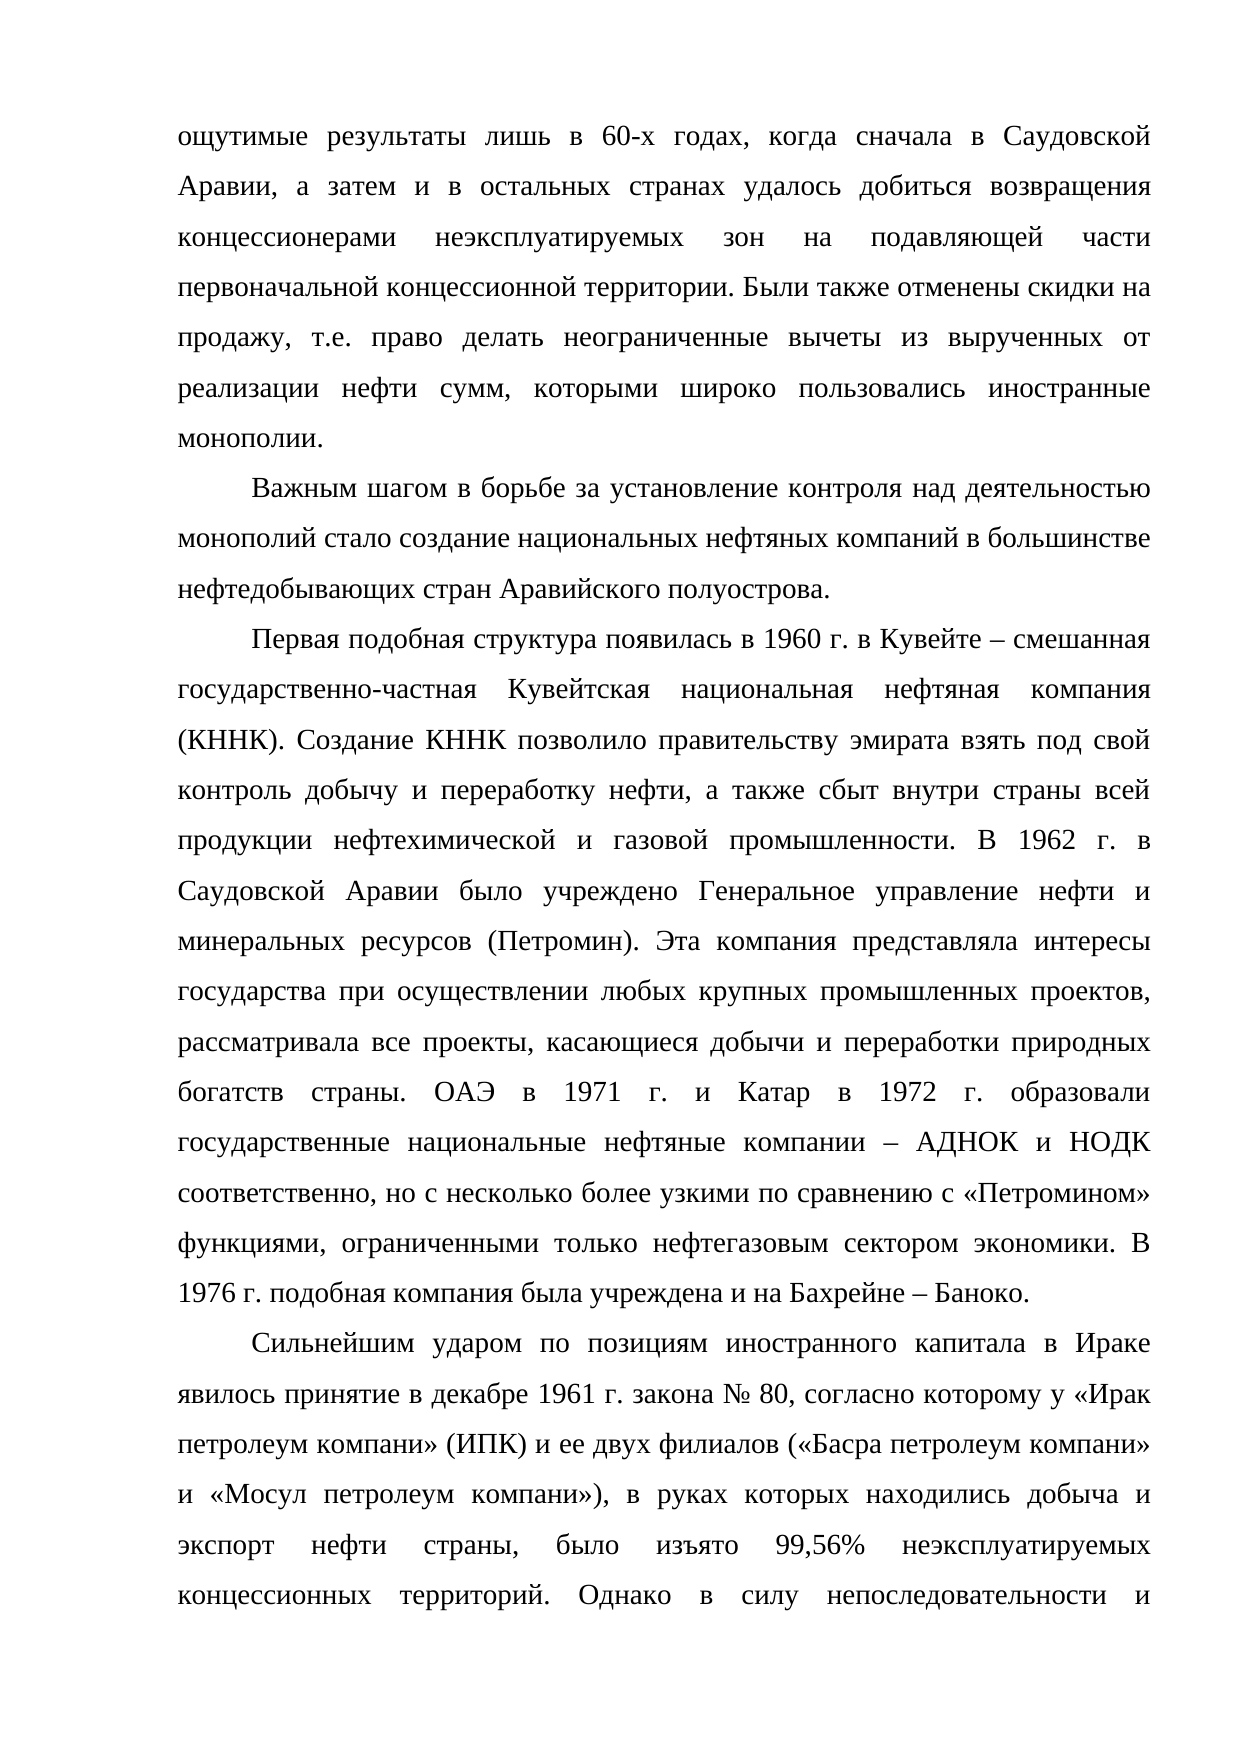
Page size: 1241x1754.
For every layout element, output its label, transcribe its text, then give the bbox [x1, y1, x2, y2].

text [177, 1326, 1152, 1611]
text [177, 118, 1152, 453]
text Важным шагом в борьбе за установление контроля над деятельностью монополий стало создание национальных нефтяных компаний в большинстве нефтедобывающих стран Аравийского полуострова. [177, 470, 1152, 604]
text Первая подобная структура появилась в 1960 г. в Кувейте – смешанная государственно-частная Кувейтская национальная нефтяная компания (КННК). Создание КННК позволило правительству эмирата взять под свой контроль добычу и переработку нефти, а также сбыт внутри страны всей продукции нефтехимической и газовой промышленности. В 1962 г. в Саудовской Аравии было учреждено Генеральное управление нефти и минеральных ресурсов (Петромин). Эта компания представляла интересы государства при осуществлении любых крупных промышленных проектов, рассматривала все проекты, касающиеся добычи и переработки природных богатств страны. ОАЭ в 1971 г. и Катар в 1972 г. образовали государственные национальные нефтяные компании – АДНОК и НОДК соответственно, но с несколько более узкими по сравнению с «Петромином» функциями, ограниченными только нефтегазовым сектором экономики. В 1976 г. подобная компания была учреждена и на Бахрейне – Баноко. [177, 621, 1152, 1309]
